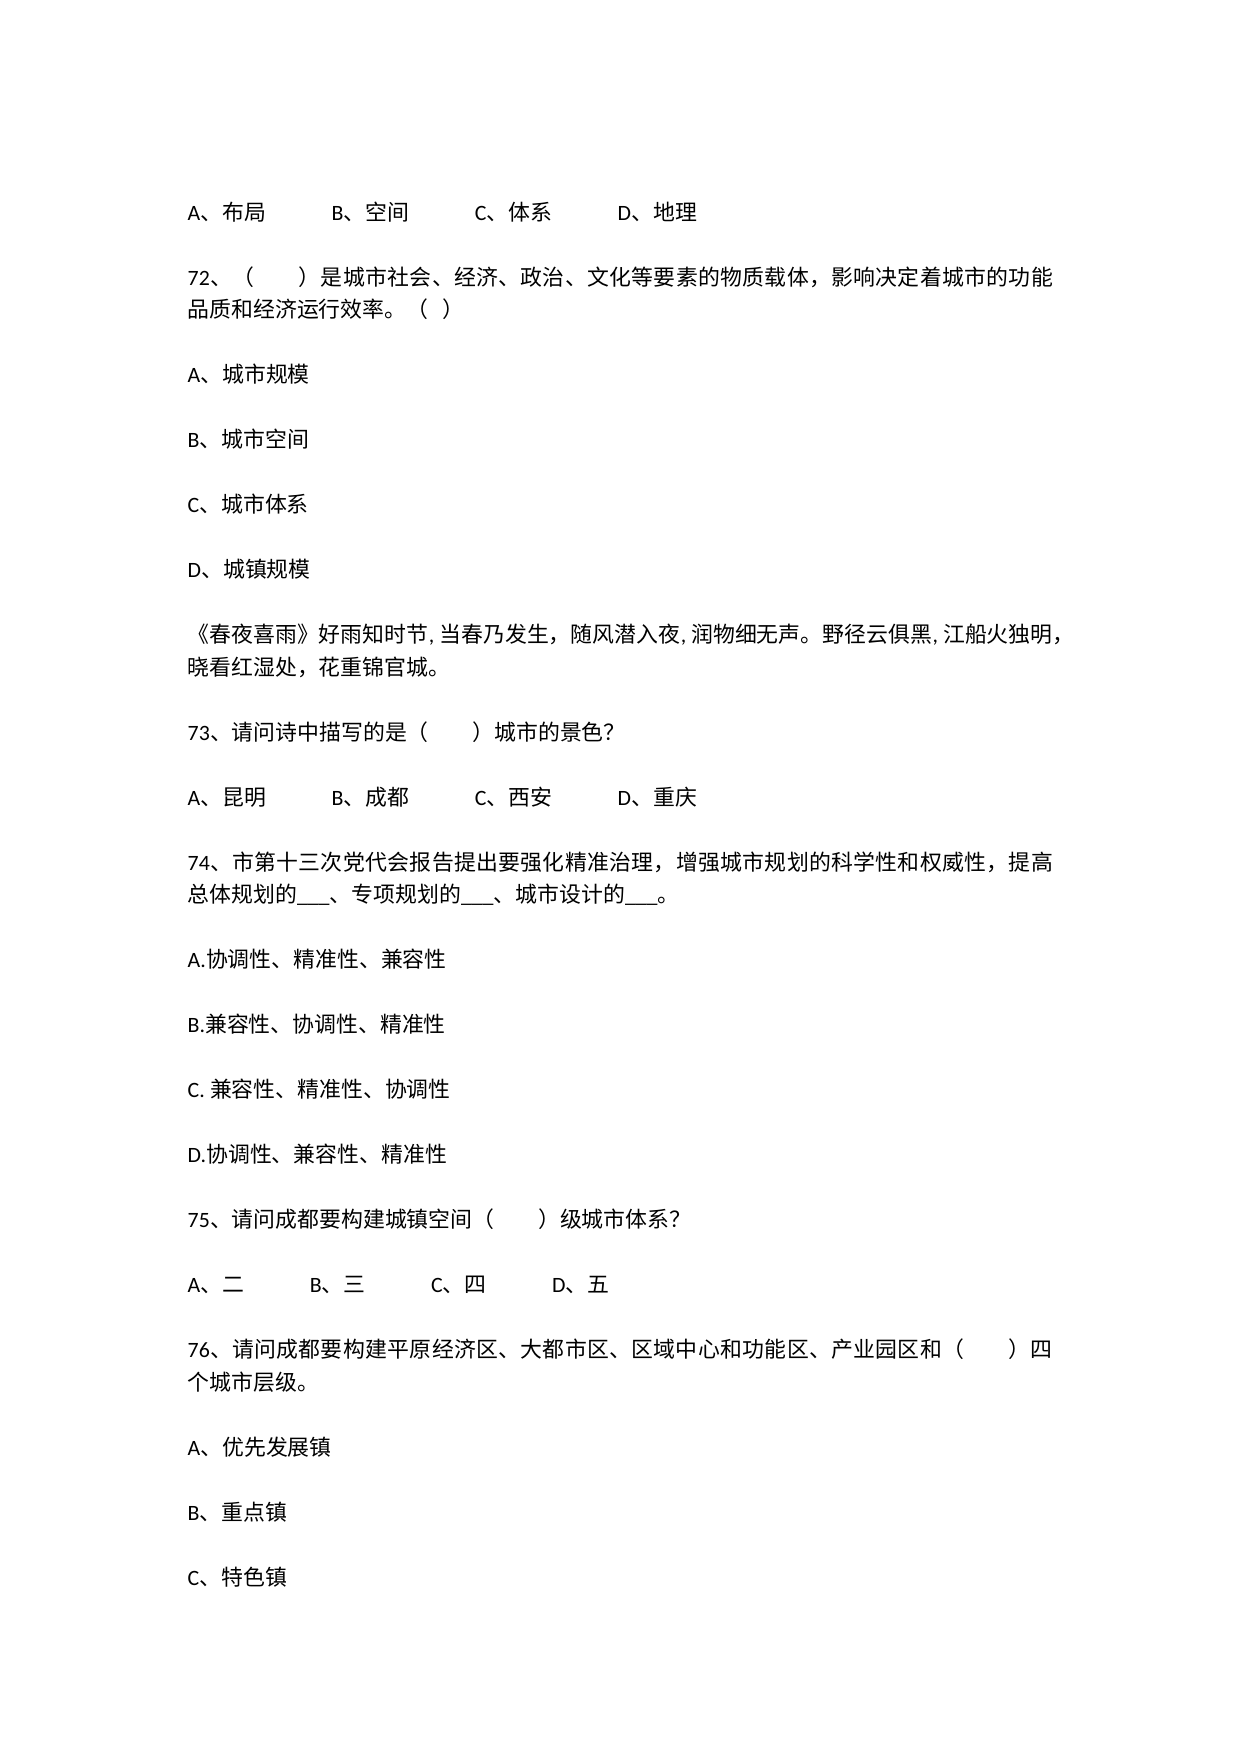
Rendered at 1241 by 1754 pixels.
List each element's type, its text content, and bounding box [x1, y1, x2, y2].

text C、城市体系 [187, 487, 1053, 519]
text A.协调性、精准性、兼容性 [187, 942, 1053, 974]
text A、优先发展镇 [187, 1429, 1053, 1462]
text B、重点镇 [187, 1494, 1053, 1527]
text B、城市空间 [187, 422, 1053, 454]
text 72、（ ）是城市社会、经济、政治、文化等要素的物质载体，影响决定着城市的功能品质和经济运行效率。（ ） [187, 259, 1053, 324]
text A、昆明 B、成都 C、西安 D、重庆 [187, 779, 1053, 812]
text 76、请问成都要构建平原经济区、大都市区、区域中心和功能区、产业园区和（ ）四个城市层级。 [187, 1332, 1053, 1397]
text D.协调性、兼容性、精准性 [187, 1137, 1053, 1169]
text A、布局 B、空间 C、体系 D、地理 [187, 194, 1053, 227]
text 73、请问诗中描写的是（ ）城市的景色？ [187, 714, 1053, 747]
text C、特色镇 [187, 1559, 1053, 1592]
text B.兼容性、协调性、精准性 [187, 1007, 1053, 1039]
text A、城市规模 [187, 357, 1053, 389]
text D、城镇规模 [187, 552, 1053, 584]
text C. 兼容性、精准性、协调性 [187, 1072, 1053, 1104]
text 75、请问成都要构建城镇空间（ ）级城市体系？ [187, 1202, 1053, 1234]
text 《春夜喜雨》好雨知时节, 当春乃发生，随风潜入夜, 润物细无声。野径云俱黑, 江船火独明，晓看红湿处，花重锦官城。 [187, 617, 1053, 682]
text 74、市第十三次党代会报告提出要强化精准治理，增强城市规划的科学性和权威性，提高总体规划的___、专项规划的___、城市设计的___。 [187, 844, 1053, 909]
text A、二 B、三 C、四 D、五 [187, 1267, 1053, 1299]
